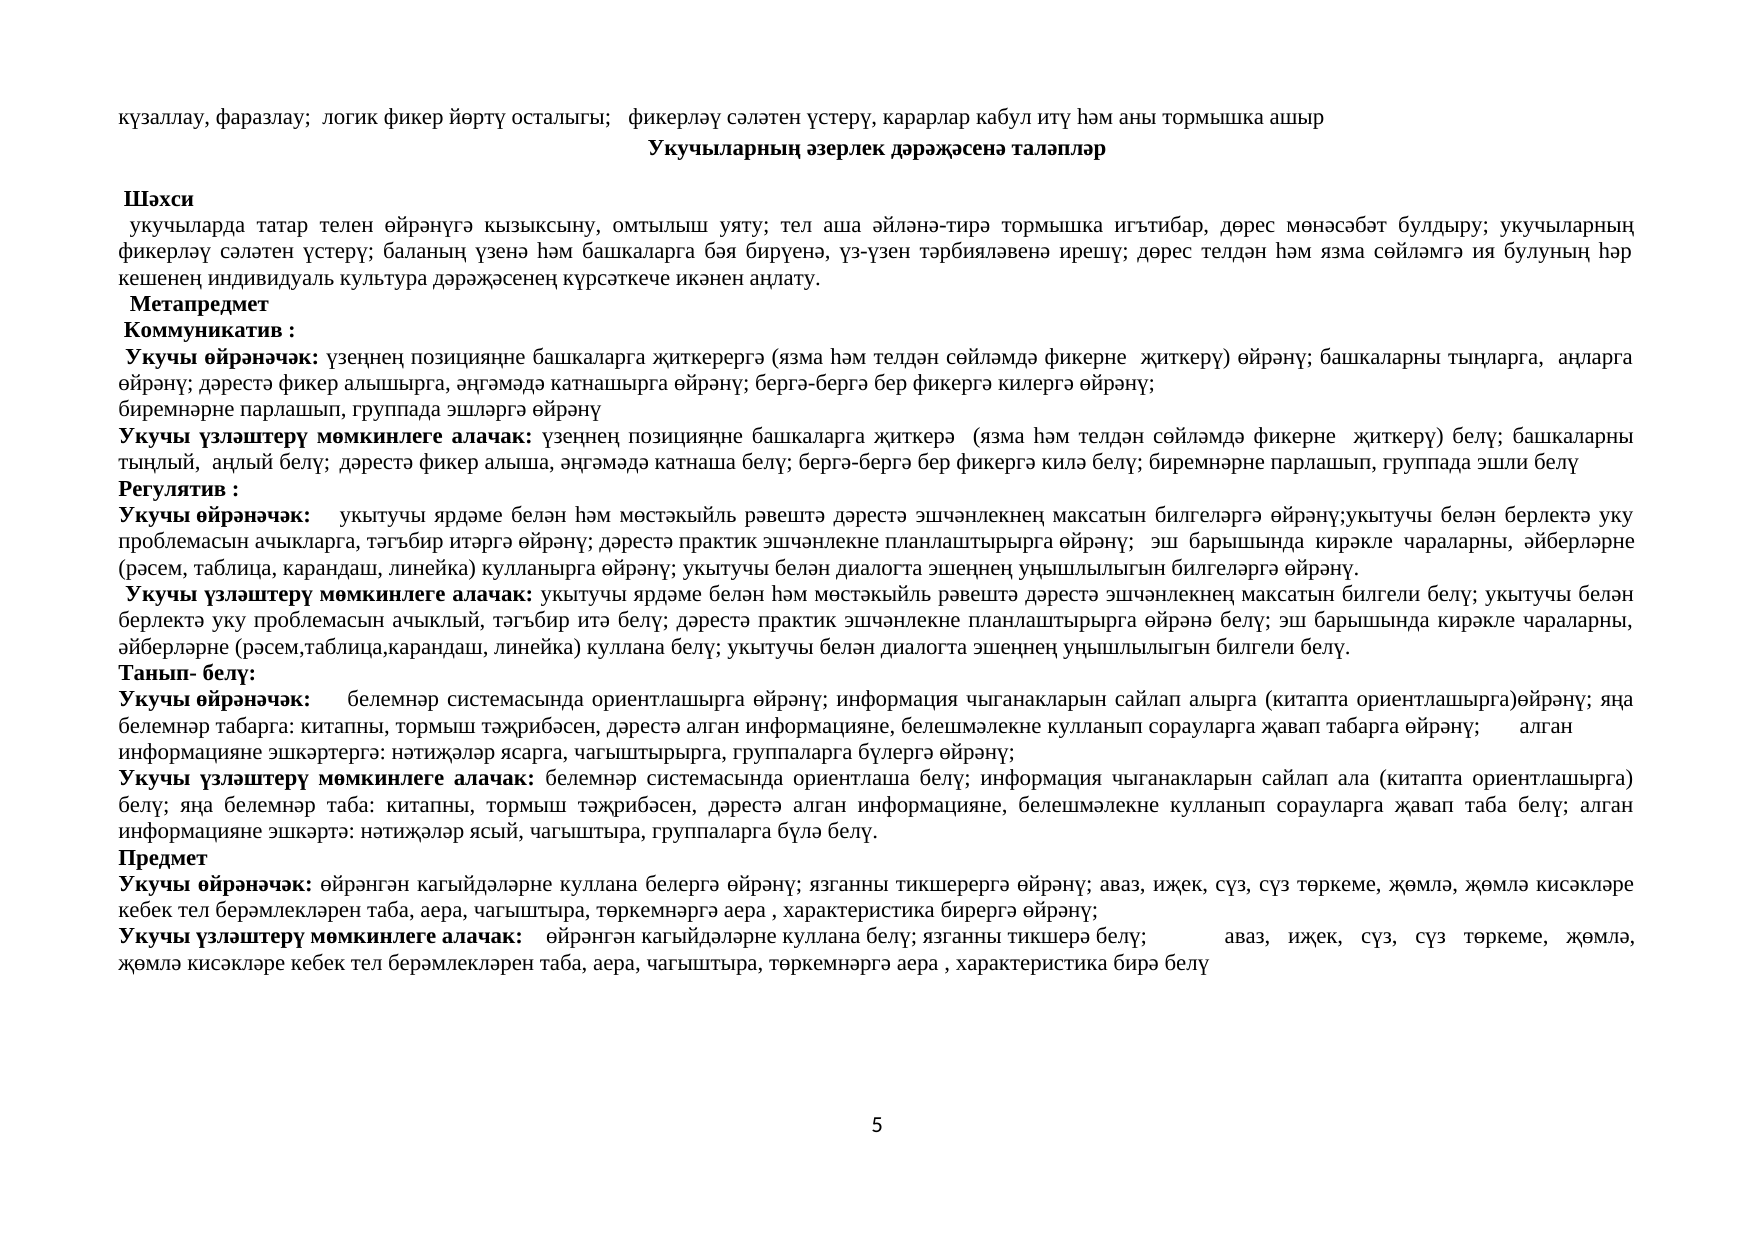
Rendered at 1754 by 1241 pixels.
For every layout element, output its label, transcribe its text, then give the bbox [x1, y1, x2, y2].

text Укучы үзләштерү мөмкинлеге алачак: укытучы ярдәме белән һәм мөстәкыйль рәвештә дәрестә эшчәнлекнең максатын билгели белү; укытучы белән берлектә уку проблемасын ачыклый, тәгъбир итә белү; дәрестә практик эшчәнлекне планлаштырырга өйрәнә белү; эш барышында кирәкле чараларны, әйберләрне (рәсем,таблица,карандаш, линейка) куллана белү; укытучы белән диалогта эшеңнең уңышлылыгын билгели белү. [118, 580, 1636, 659]
text Предмет [118, 843, 1636, 870]
text Укучы өйрәнәчәк: укытучы ярдәме белән һәм мөстәкыйль рәвештә дәрестә эшчәнлекнең максатын билгеләргә өйрәнү;укытучы белән берлектә уку проблемасын ачыкларга, тәгъбир итәргә өйрәнү; дәрестә практик эшчәнлекне планлаштырырга өйрәнү; эш барышында кирәкле чараларны, әйберләрне (рәсем, таблица, карандаш, линейка) кулланырга өйрәнү; укытучы белән диалогта эшеңнең уңышлылыгын билгеләргә өйрәнү. [118, 501, 1636, 580]
text Танып- белү: [118, 659, 1636, 685]
text укучыларда татар телен өйрәнүгә кызыксыну, омтылыш уяту; тел аша әйләнә-тирә тормышка игътибар, дөрес мөнәсәбәт булдыру; укучыларның фикерләү сәләтен үстерү; баланың үзенә һәм башкаларга бәя бирүенә, үз-үзен тәрбияләвенә ирешү; дөрес телдән һәм язма сөйләмгә ия булуның һәр кешенең индивидуаль культура дәрәҗәсенең күрсәткече икәнен аңлату. [118, 211, 1636, 290]
text Метапредмет [118, 290, 1636, 316]
text Укучы үзләштерү мөмкинлеге алачак: үзеңнең позицияңне башкаларга җиткерә (язма һәм телдән сөйләмдә фикерне җиткерү) белү; башкаларны тыңлый, аңлый белү; дәрестә фикер алыша, әңгәмәдә катнаша белү; бергә-бергә бер фикергә килә белү; биремнәрне парлашып, группада эшли белү [118, 422, 1636, 474]
text күзаллау, фаразлау; логик фикер йөртү осталыгы; фикерләү сәләтен үстерү, карарлар кабул итү һәм аны тормышка ашыр [118, 103, 1636, 130]
text Укучыларның әзерлек дәрәҗәсенә таләпләр [118, 134, 1636, 160]
text Шәхси [118, 185, 1636, 211]
text Укучы өйрәнәчәк: үзеңнең позицияңне башкаларга җиткерергә (язма һәм телдән сөйләмдә фикерне җиткерү) өйрәнү; башкаларны тыңларга, аңларга өйрәнү; дәрестә фикер алышырга, әңгәмәдә катнашырга өйрәнү; бергә-бергә бер фикергә килергә өйрәнү; [118, 343, 1636, 396]
text Регулятив : [118, 474, 1636, 501]
text Укучы үзләштерү мөмкинлеге алачак: белемнәр системасында ориентлаша белү; информация чыганакларын сайлап ала (китапта ориентлашырга) белү; яңа белемнәр таба: китапны, тормыш тәҗрибәсен, дәрестә алган информацияне, белешмәлекне кулланып сорауларга җавап таба белү; алган информацияне эшкәртә: нәтиҗәләр ясый, чагыштыра, группаларга бүлә белү. [118, 764, 1636, 843]
text Укучы үзләштерү мөмкинлеге алачак: өйрәнгән кагыйдәләрне куллана белү; язганны тикшерә белү; аваз, иҗек, сүз, сүз төркеме, җөмлә, җөмлә кисәкләре кебек тел берәмлекләрен таба, аера, чагыштыра, төркемнәргә аера , характеристика бирә белү [118, 923, 1636, 975]
text Коммуникатив : [118, 316, 1636, 343]
text биремнәрне парлашып, группада эшләргә өйрәнү [118, 396, 1636, 422]
text Укучы өйрәнәчәк: өйрәнгән кагыйдәләрне куллана белергә өйрәнү; язганны тикшерергә өйрәнү; аваз, иҗек, сүз, сүз төркеме, җөмлә, җөмлә кисәкләре кебек тел берәмлекләрен таба, аера, чагыштыра, төркемнәргә аера , характеристика бирергә өйрәнү; [118, 870, 1636, 923]
text Укучы өйрәнәчәк: белемнәр системасында ориентлашырга өйрәнү; информация чыганакларын сайлап алырга (китапта ориентлашырга)өйрәнү; яңа белемнәр табарга: китапны, тормыш тәҗрибәсен, дәрестә алган информацияне, белешмәлекне кулланып сорауларга җавап табарга өйрәнү; алган информацияне эшкәртергә: нәтиҗәләр ясарга, чагыштырырга, группаларга бүлергә өйрәнү; [118, 685, 1636, 764]
